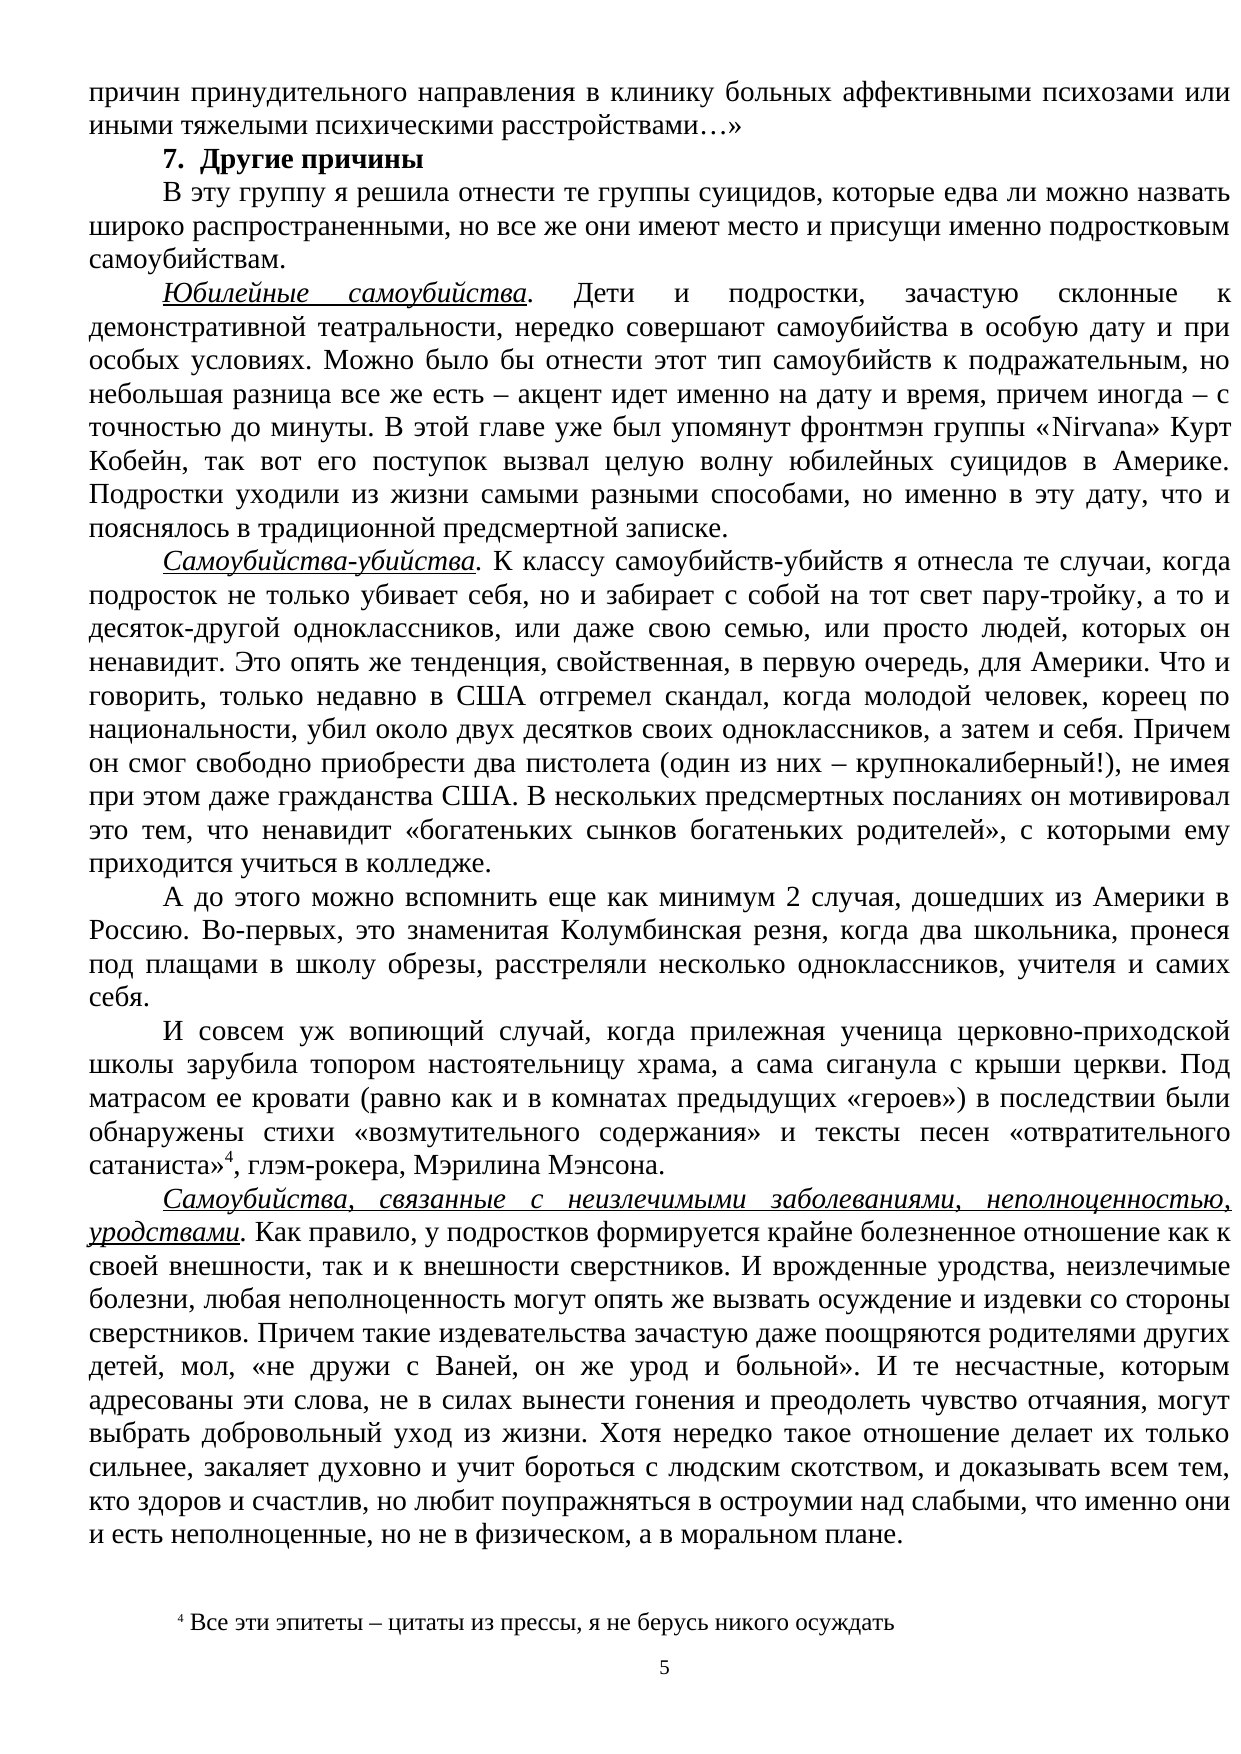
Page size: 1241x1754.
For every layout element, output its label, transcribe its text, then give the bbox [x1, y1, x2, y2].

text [88, 74, 1231, 141]
text В эту группу я решила отнести те группы суицидов, которые едва ли можно назвать широко распространенными, но все же они имеют место и присущи именно подростковым самоубийствам. [88, 174, 1231, 275]
text Самоубийства, связанные с неизлечимыми заболеваниями, неполноценностью, уродствами. Как правило, у подростков формируется крайне болезненное отношение как к своей внешности, так и к внешности сверстников. И врожденные уродства, неизлечимые болезни, любая неполноценность могут опять же вызвать осуждение и издевки со стороны сверстников. Причем такие издевательства зачастую даже поощряются родителями других детей, мол, «не дружи с Ваней, он же урод и больной». И те несчастные, которым адресованы эти слова, не в силах вынести гонения и преодолеть чувство отчаяния, могут выбрать добровольный уход из жизни. Хотя нередко такое отношение делает их только сильнее, закаляет духовно и учит бороться с людским скотством, и доказывать всем тем, кто здоров и счастлив, но любит поупражняться в остроумии над слабыми, что именно они и есть неполноценные, но не в физическом, а в моральном плане. [88, 1181, 1231, 1550]
list Другие причины [88, 141, 1231, 174]
text Самоубийства-убийства. К классу самоубийств-убийств я отнесла те случаи, когда подросток не только убивает себя, но и забирает с собой на тот свет пару-тройку, а то и десяток-другой одноклассников, или даже свою семью, или просто людей, которых он ненавидит. Это опять же тенденция, свойственная, в первую очередь, для Америки. Что и говорить, только недавно в США отгремел скандал, когда молодой человек, кореец по национальности, убил около двух десятков своих одноклассников, а затем и себя. Причем он смог свободно приобрести два пистолета (один из них – крупнокалиберный!), не имея при этом даже гражданства США. В нескольких предсмертных посланиях он мотивировал это тем, что ненавидит «богатеньких сынков богатеньких родителей», с которыми ему приходится учиться в колледже. [88, 543, 1231, 879]
text И совсем уж вопиющий случай, когда прилежная ученица церковно-приходской школы зарубила топором настоятельницу храма, а сама сиганула с крыши церкви. Под матрасом ее кровати (равно как и в комнатах предыдущих «героев») в последствии были обнаружены стихи «возмутительного содержания» и тексты песен «отвратительного сатаниста», глэм-рокера, Мэрилина Мэнсона. [88, 1013, 1231, 1181]
text Юбилейные самоубийства. Дети и подростки, зачастую склонные к демонстративной театральности, нередко совершают самоубийства в особую дату и при особых условиях. Можно было бы отнести этот тип самоубийств к подражательным, но небольшая разница все же есть – акцент идет именно на дату и время, причем иногда – с точностью до минуты. В этой главе уже был упомянут фронтмэн группы «Nirvana» Курт Кобейн, так вот его поступок вызвал целую волну юбилейных суицидов в Америке. Подростки уходили из жизни самыми разными способами, но именно в эту дату, что и пояснялось в традиционной предсмертной записке. [88, 275, 1231, 543]
subtitle А до этого можно вспомнить еще как минимум 2 случая, дошедших из Америки в Россию. Во-первых, это знаменитая Колумбинская резня, когда два школьника, пронеся под плащами в школу обрезы, расстреляли несколько одноклассников, учителя и самих себя. [88, 879, 1231, 1013]
